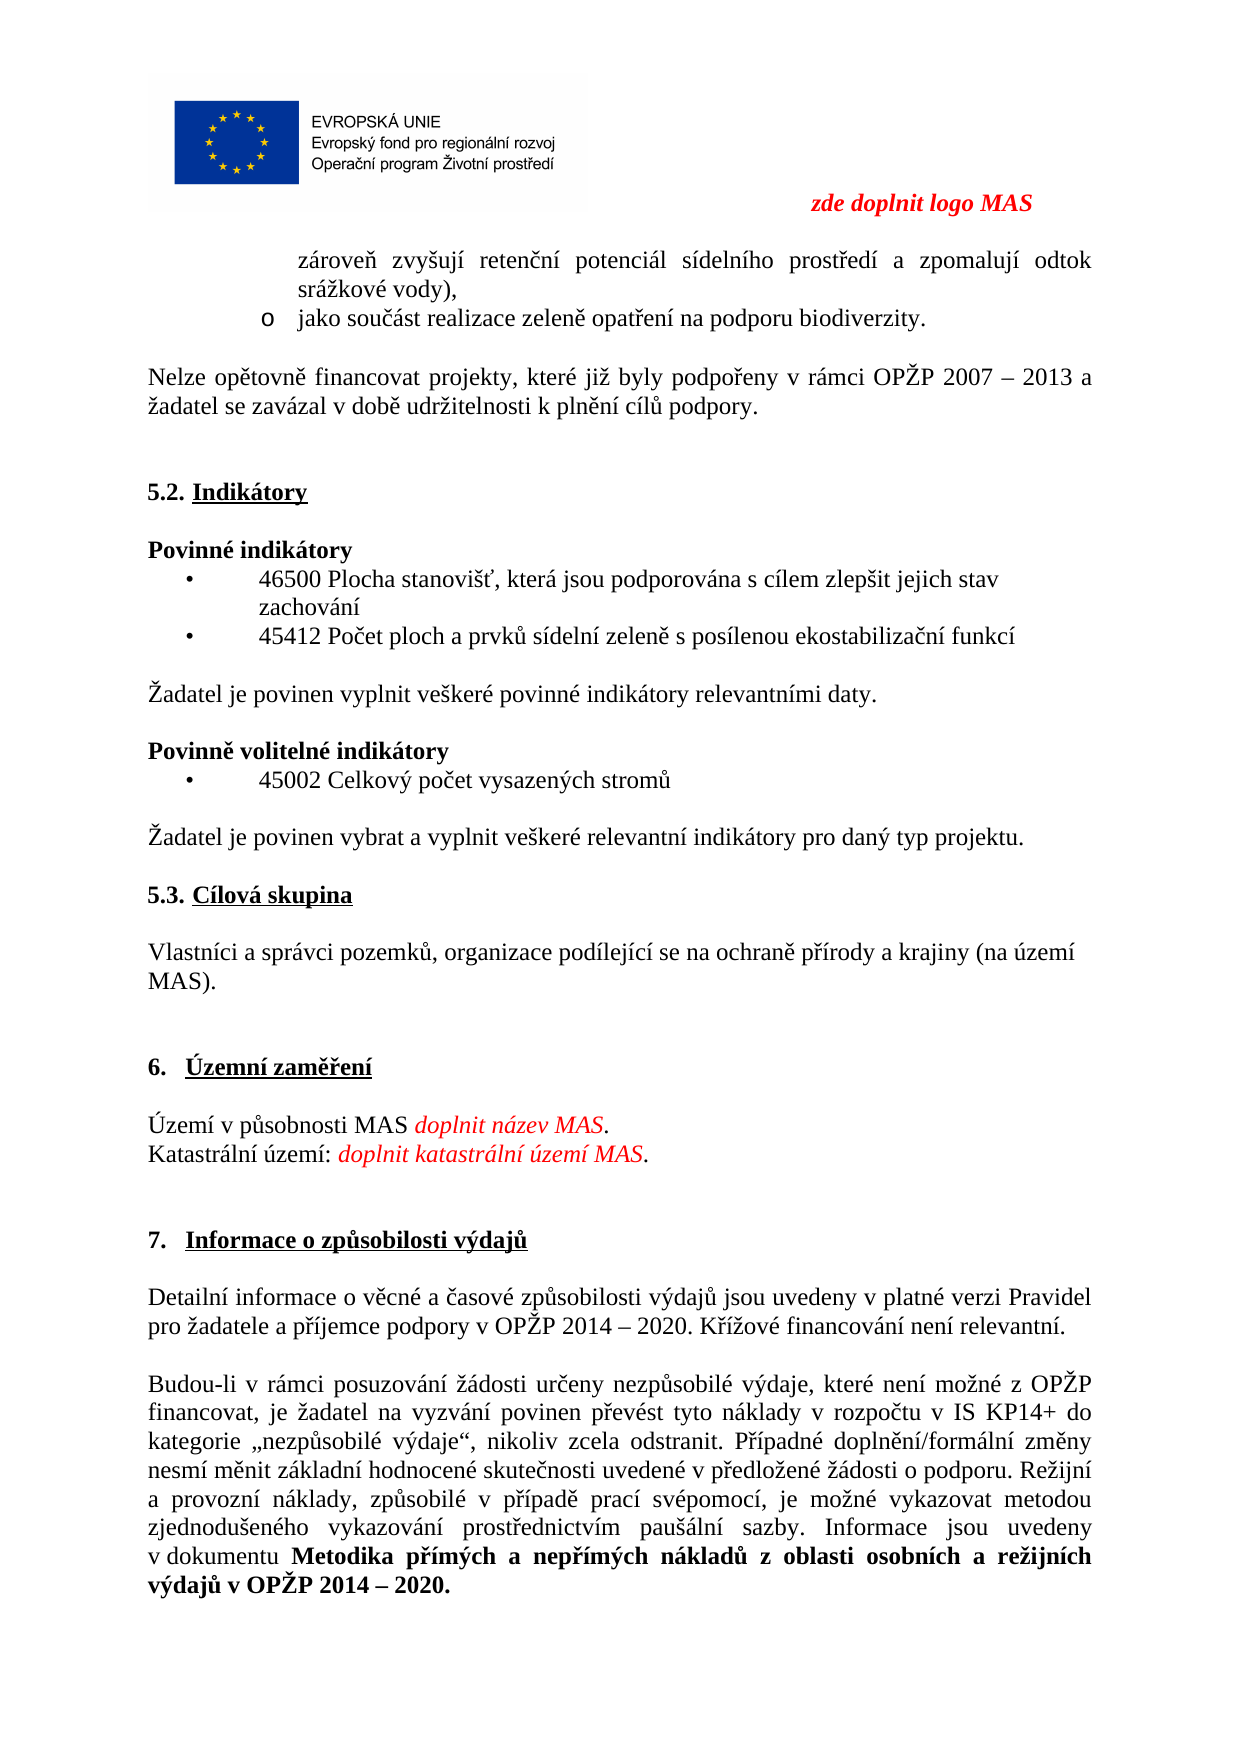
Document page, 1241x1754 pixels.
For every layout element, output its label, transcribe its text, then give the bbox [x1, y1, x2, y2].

text Povinně volitelné indikátory [148, 736, 1093, 765]
list 45002 Celkový počet vysazených stromů [185, 765, 1093, 794]
text Povinné indikátory [148, 535, 1093, 564]
text Nelze opětovně financovat projekty, které již byly podpořeny v rámci OPŽP 2007 – 2013 a žadatel se zavázal v době udržitelnosti k plnění cílů podpory. [148, 362, 1093, 420]
text Katastrální území: doplnit katastrální území MAS. [148, 1139, 1093, 1167]
list 46500 Plocha stanovišť, která jsou podporována s cílem zlepšit jejich stav zachování [185, 564, 1093, 621]
text Žadatel je povinen vyplnit veškeré povinné indikátory relevantními daty. [148, 679, 1093, 707]
picture [147, 73, 589, 212]
text Vlastníci a správci pozemků, organizace podílející se na ochraně přírody a krajiny (na území MAS). [148, 937, 1093, 995]
list Územní zaměření [148, 1052, 1093, 1081]
text Žadatel je povinen vybrat a vyplnit veškeré relevantní indikátory pro daný typ projektu. [148, 822, 1093, 851]
text Budou-li v rámci posuzování žádosti určeny nezpůsobilé výdaje, které není možné z OPŽP financovat, je žadatel na vyzvání povinen převést tyto náklady v rozpočtu v IS KP14+ do kategorie „nezpůsobilé výdaje“, nikoliv zcela odstranit. Případné doplnění/formální změny nesmí měnit základní hodnocené skutečnosti uvedené v předložené žádosti o podporu. Režijní a provozní náklady, způsobilé v případě prací svépomocí, je možné vykazovat metodou zjednodušeného vykazování prostřednictvím paušální sazby. Informace jsou uvedeny v dokumentu Metodika přímých a nepřímých nákladů z oblasti osobních a režijních výdajů v OPŽP 2014 – 2020. [148, 1369, 1093, 1599]
list jako součást realizace zeleně opatření na podporu biodiverzity. [260, 303, 1093, 334]
list Cílová skupina [147, 880, 1093, 909]
list Informace o způsobilosti výdajů [148, 1225, 1093, 1254]
list Indikátory [147, 477, 1093, 506]
text Území v působnosti MAS doplnit název MAS. [148, 1110, 1093, 1139]
text Detailní informace o věcné a časové způsobilosti výdajů jsou uvedeny v platné verzi Pravidel pro žadatele a příjemce podpory v OPŽP 2014 – 2020. Křížové financování není relevantní. [148, 1282, 1093, 1340]
list 45412 Počet ploch a prvků sídelní zeleně s posílenou ekostabilizační funkcí [185, 621, 1093, 650]
